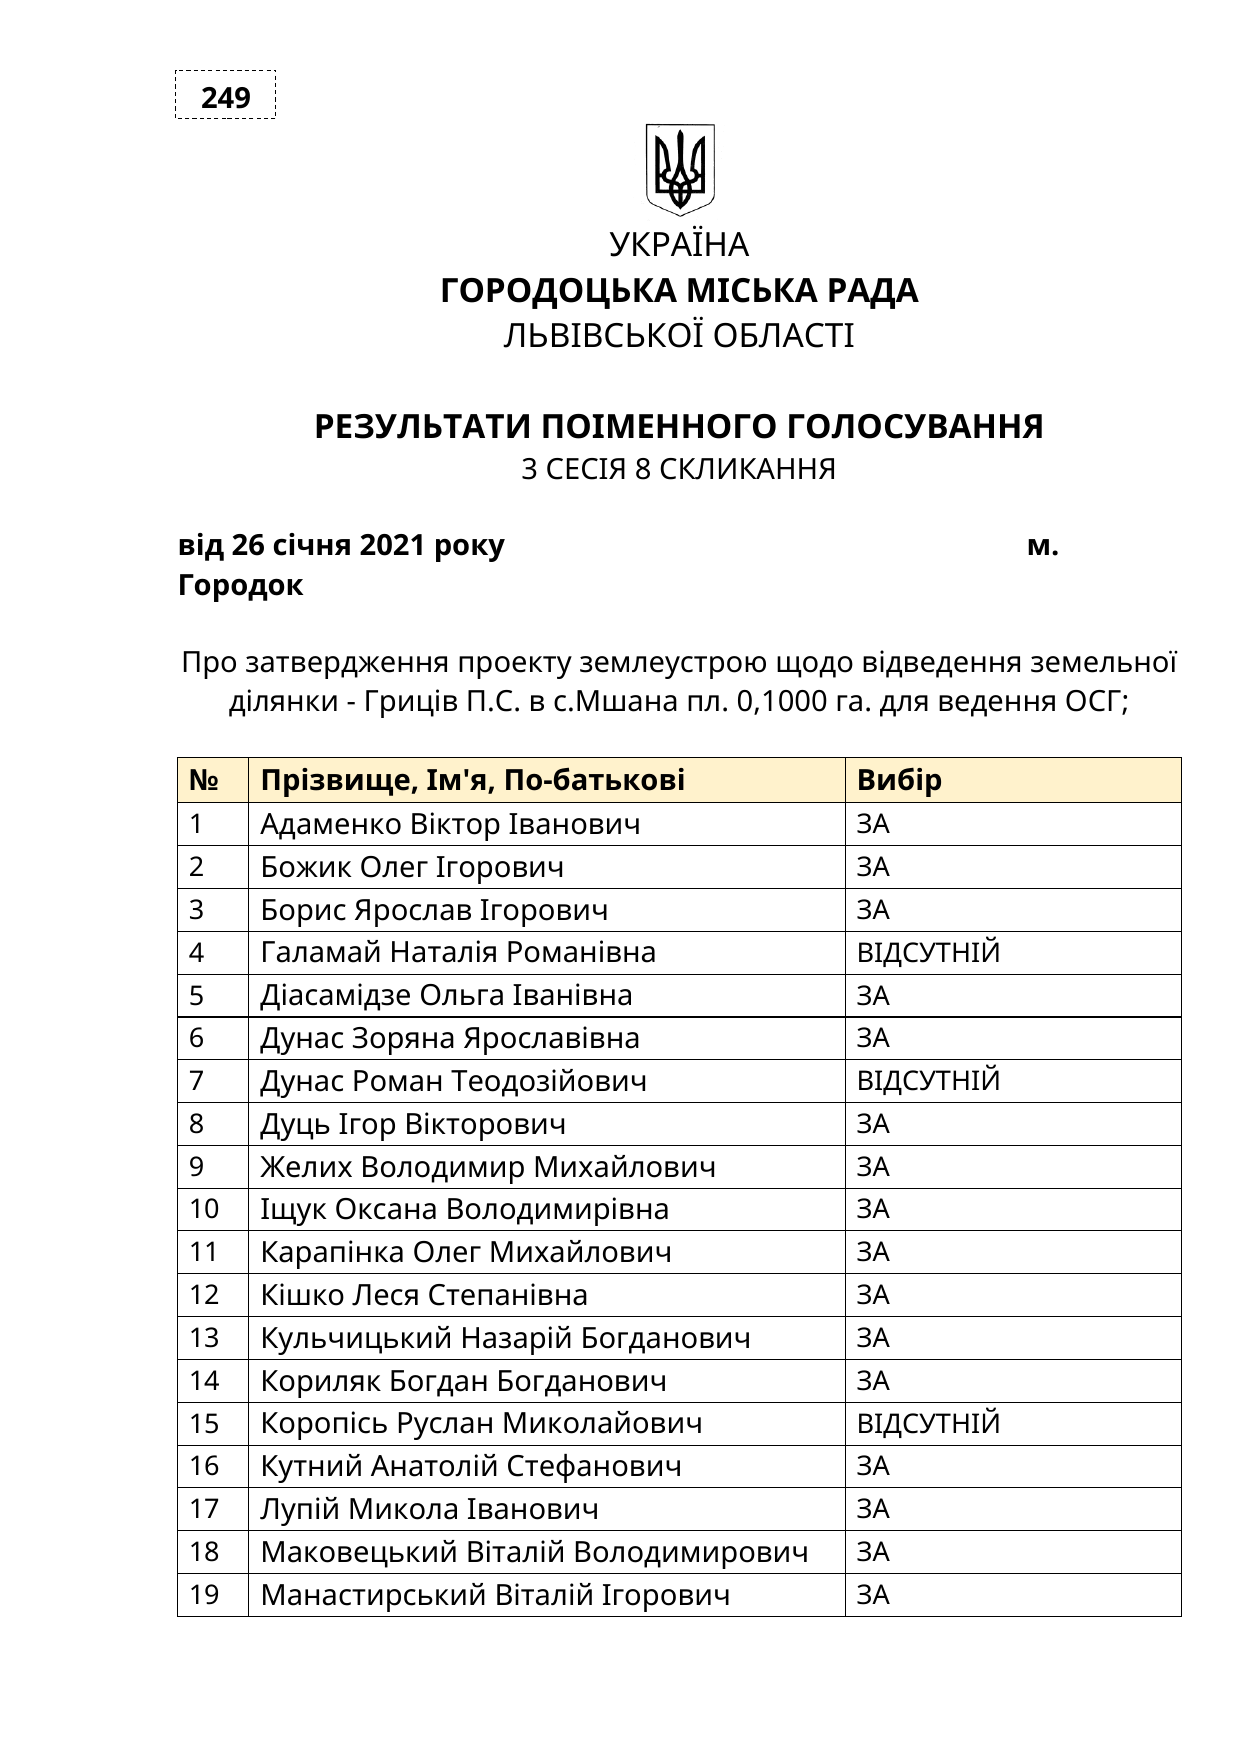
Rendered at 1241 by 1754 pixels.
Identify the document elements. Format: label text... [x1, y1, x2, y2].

table_cell 12 [178, 1274, 248, 1316]
table_cell ЗА [846, 1574, 1181, 1616]
table_cell Діасамідзе Ольга Іванівна [249, 975, 845, 1016]
table_cell 3 [178, 889, 248, 931]
table_cell 8 [178, 1103, 248, 1145]
table_cell ЗА [846, 1103, 1181, 1145]
table_cell ЗА [846, 803, 1181, 845]
table_cell Кульчицький Назарій Богданович [249, 1317, 845, 1359]
table_cell Кутний Анатолій Стефанович [249, 1446, 845, 1487]
table_cell Кішко Леся Степанівна [249, 1274, 845, 1316]
table_cell 6 [178, 1018, 248, 1059]
text ГОРОДОЦЬКА МІСЬКА РАДА [177, 266, 1181, 312]
table_header № [178, 758, 248, 802]
text Про затвердження проекту землеустрою щодо відведення земельної ділянки - Гриців П.С. в с.Мшана пл. 0,1000 га. для ведення ОСГ; [177, 641, 1181, 720]
text УКРАЇНА [177, 221, 1181, 266]
table_cell ВІДСУТНІЙ [846, 1403, 1181, 1444]
table_cell ВІДСУТНІЙ [846, 932, 1181, 973]
table_cell ЗА [846, 846, 1181, 888]
text РЕЗУЛЬТАТИ ПОІМЕННОГО ГОЛОСУВАННЯ [177, 403, 1181, 448]
table_cell ЗА [846, 1274, 1181, 1316]
table_cell 19 [178, 1574, 248, 1616]
table_cell ЗА [846, 1446, 1181, 1487]
table_cell ЗА [846, 1360, 1181, 1402]
table_cell ВІДСУТНІЙ [846, 1060, 1181, 1102]
table_cell Манастирський Віталій Ігорович [249, 1574, 845, 1616]
table_cell 7 [178, 1060, 248, 1102]
table_cell 13 [178, 1317, 248, 1359]
table_cell Галамай Наталія Романівна [249, 932, 845, 973]
text від 26 січня 2021 року м. Городок [177, 525, 1181, 604]
table_cell ЗА [846, 1531, 1181, 1573]
table_cell Борис Ярослав Ігорович [249, 889, 845, 931]
table_cell Дунас Роман Теодозійович [249, 1060, 845, 1102]
table_cell 15 [178, 1403, 248, 1444]
table_cell 18 [178, 1531, 248, 1573]
table_cell ЗА [846, 889, 1181, 931]
table_cell 14 [178, 1360, 248, 1402]
table_cell Іщук Оксана Володимирівна [249, 1189, 845, 1230]
table_cell 2 [178, 846, 248, 888]
table_cell ЗА [846, 1488, 1181, 1530]
table_cell ЗА [846, 1018, 1181, 1059]
table_cell Лупій Микола Іванович [249, 1488, 845, 1530]
table_cell ЗА [846, 1189, 1181, 1230]
table_cell Коропісь Руслан Миколайович [249, 1403, 845, 1444]
table_cell 16 [178, 1446, 248, 1487]
table_cell Божик Олег Ігорович [249, 846, 845, 888]
table_cell Карапінка Олег Михайлович [249, 1231, 845, 1273]
text 3 СЕСІЯ 8 СКЛИКАННЯ [177, 448, 1181, 488]
table_cell Адаменко Віктор Іванович [249, 803, 845, 845]
table_header Вибір [846, 758, 1181, 802]
table_cell 4 [178, 932, 248, 973]
table_cell 17 [178, 1488, 248, 1530]
table_cell ЗА [846, 1317, 1181, 1359]
table_cell ЗА [846, 1146, 1181, 1188]
table_cell 11 [178, 1231, 248, 1273]
table_header Прізвище, Ім'я, По-батькові [249, 758, 845, 802]
table_cell Маковецький Віталій Володимирович [249, 1531, 845, 1573]
picture [633, 118, 726, 221]
table_cell 9 [178, 1146, 248, 1188]
table_cell 5 [178, 975, 248, 1016]
table_cell 10 [178, 1189, 248, 1230]
table_cell Желих Володимир Михайлович [249, 1146, 845, 1188]
table_cell ЗА [846, 975, 1181, 1016]
table_cell Дуць Ігор Вікторович [249, 1103, 845, 1145]
table_cell 1 [178, 803, 248, 845]
table_cell Кориляк Богдан Богданович [249, 1360, 845, 1402]
table_cell ЗА [846, 1231, 1181, 1273]
text ЛЬВІВСЬКОЇ ОБЛАСТІ [177, 312, 1181, 357]
table_cell Дунас Зоряна Ярославівна [249, 1018, 845, 1059]
